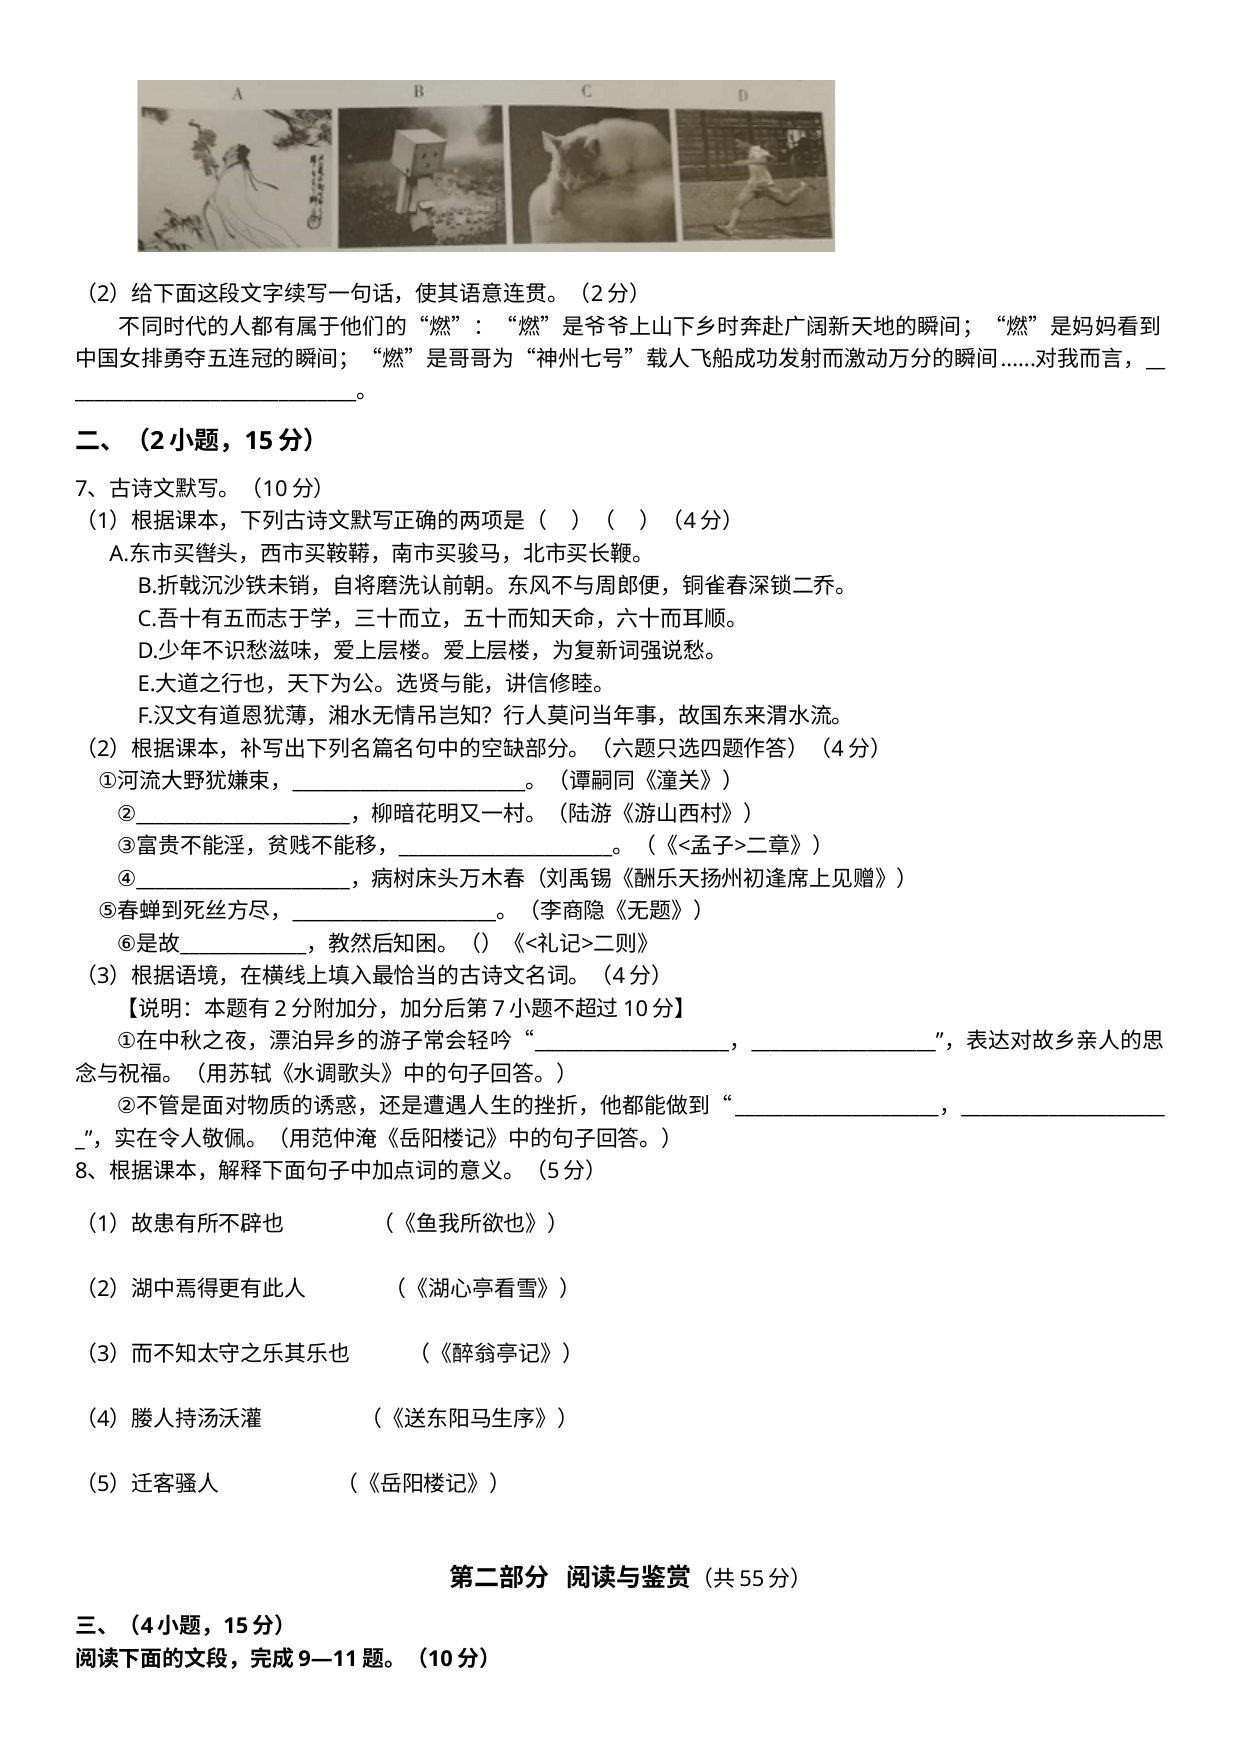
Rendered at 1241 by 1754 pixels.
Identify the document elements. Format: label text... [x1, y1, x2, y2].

text 三、（4小题，15分） [75, 1608, 1165, 1641]
text F.汉文有道恩犹薄，湘水无情吊岂知？行人莫问当年事，故国东来渭水流。 [75, 698, 1165, 731]
text C.吾十有五而志于学，三十而立，五十而知天命，六十而耳顺。 [75, 601, 1165, 633]
text 第二部分 阅读与鉴赏（共55分） [75, 1543, 1165, 1608]
text ⑥是故_____________，教然后知困。（）《<礼记>二则》 [75, 926, 1165, 958]
text ①河流大野犹嫌束，________________________。（谭嗣同《潼关》） [75, 763, 1165, 796]
text （2）湖中焉得更有此人 （《湖心亭看雪》） [75, 1251, 1165, 1316]
text D.少年不识愁滋味，爱上层楼。爱上层楼，为复新词强说愁。 [75, 633, 1165, 666]
text （5）迁客骚人 （《岳阳楼记》） [75, 1446, 1165, 1511]
text ②不管是面对物质的诱惑，还是遭遇人生的挫折，他都能做到“_____________________，______________________”，实在令人敬佩。（用范仲淹《岳阳楼记》中的句子回答。） [75, 1088, 1165, 1153]
text （4）媵人持汤沃灌 （《送东阳马生序》） [75, 1381, 1165, 1446]
text 二、（2小题，15分） [75, 406, 1165, 471]
text （3）根据语境，在横线上填入最恰当的古诗文名词。（4分） [75, 958, 1165, 991]
text A.东市买辔头，西市买鞍鞯，南市买骏马，北市买长鞭。 [75, 536, 1165, 568]
text 不同时代的人都有属于他们的“燃”：“燃”是爷爷上山下乡时奔赴广阔新天地的瞬间；“燃”是妈妈看到中国女排勇夺五连冠的瞬间；“燃”是哥哥为“神州七号”载人飞船成功发射而激动万分的瞬间......对我而言，_______________________________。 [75, 308, 1165, 406]
text （1）故患有所不辟也 （《鱼我所欲也》） [75, 1186, 1165, 1251]
text ①在中秋之夜，漂泊异乡的游子常会轻吟“____________________，___________________”，表达对故乡亲人的思念与祝福。（用苏轼《水调歌头》中的句子回答。） [75, 1023, 1165, 1088]
text ②______________________，柳暗花明又一村。（陆游《游山西村》） [75, 796, 1165, 828]
text 阅读下面的文段，完成9—11题。（10分） [75, 1641, 1165, 1673]
text ④______________________，病树床头万木春（刘禹锡《酬乐天扬州初逢席上见赠》） [75, 861, 1165, 893]
text （1）根据课本，下列古诗文默写正确的两项是（ ）（ ）（4分） [75, 503, 1165, 536]
text （2）给下面这段文字续写一句话，使其语意连贯。（2分） [75, 276, 1165, 308]
text ③富贵不能淫，贫贱不能移，______________________。（《<孟子>二章》） [75, 828, 1165, 861]
text 7、古诗文默写。（10分） [75, 471, 1165, 503]
text （3）而不知太守之乐其乐也 （《醉翁亭记》） [75, 1316, 1165, 1381]
text 【说明：本题有2分附加分，加分后第7小题不超过10分】 [75, 991, 1165, 1023]
text （2）根据课本，补写出下列名篇名句中的空缺部分。（六题只选四题作答）（4分） [75, 731, 1165, 763]
text 8、根据课本，解释下面句子中加点词的意义。（5分） [75, 1153, 1165, 1186]
text ⑤春蝉到死丝方尽，_____________________。（李商隐《无题》） [75, 893, 1165, 926]
text B.折戟沉沙铁未销，自将磨洗认前朝。东风不与周郎便，铜雀春深锁二乔。 [75, 568, 1165, 601]
text E.大道之行也，天下为公。选贤与能，讲信修睦。 [75, 666, 1165, 698]
picture [137, 80, 836, 252]
